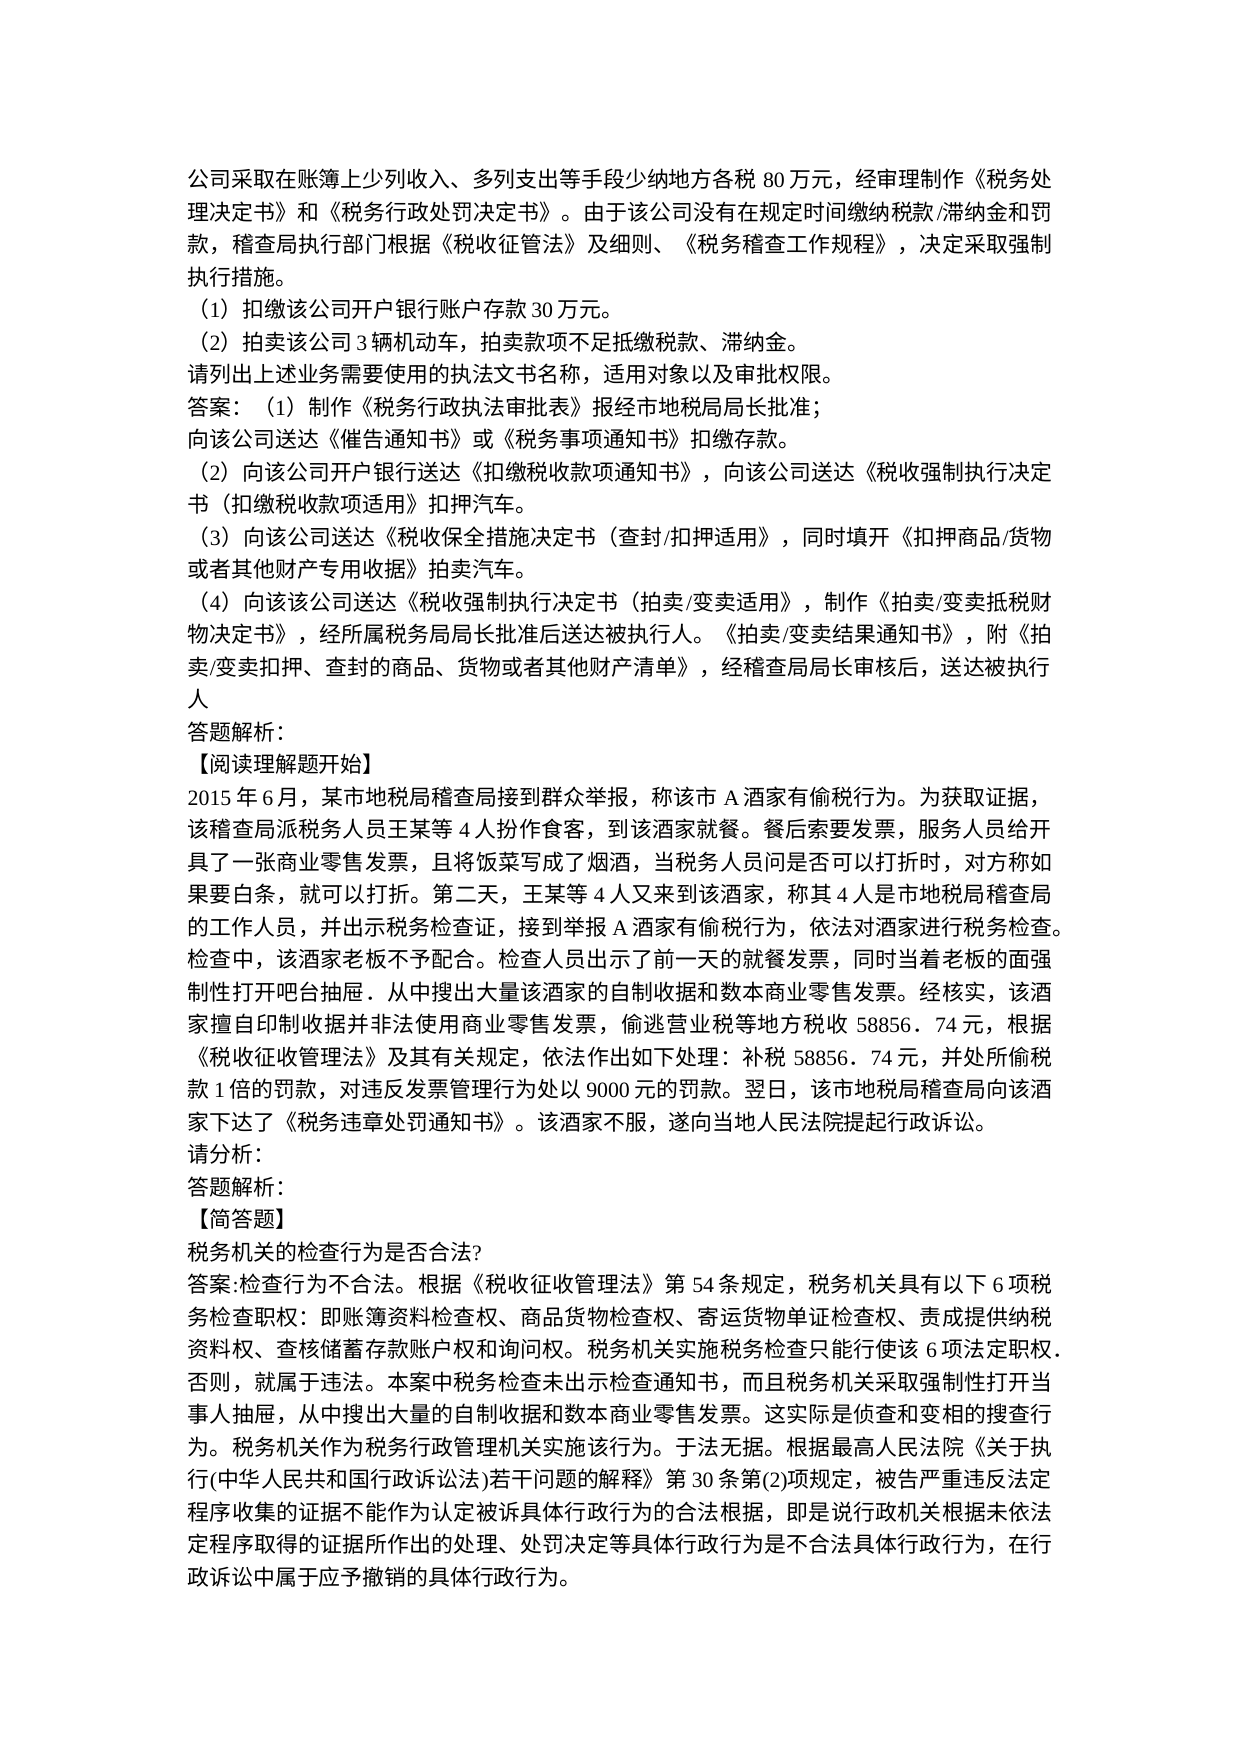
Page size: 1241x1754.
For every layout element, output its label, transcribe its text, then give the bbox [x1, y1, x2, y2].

text （4）向该该公司送达《税收强制执行决定书（拍卖/变卖适用》，制作《拍卖/变卖抵税财物决定书》，经所属税务局局长批准后送达被执行人。《拍卖/变卖结果通知书》，附《拍卖/变卖扣押、查封的商品、货物或者其他财产清单》，经稽查局局长审核后，送达被执行人 [187, 584, 1053, 714]
text （3）向该公司送达《税收保全措施决定书（查封/扣押适用》，同时填开《扣押商品/货物或者其他财产专用收据》拍卖汽车。 [187, 519, 1053, 584]
text 答题解析： [187, 714, 1053, 747]
text （2）拍卖该公司3辆机动车，拍卖款项不足抵缴税款、滞纳金。 [187, 324, 1053, 357]
text 答案：（1）制作《税务行政执法审批表》报经市地税局局长批准； [187, 389, 1053, 422]
text 【阅读理解题开始】 [187, 747, 1053, 779]
text 向该公司送达《催告通知书》或《税务事项通知书》扣缴存款。 [187, 422, 1053, 454]
text 请分析： [187, 1137, 1053, 1169]
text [187, 162, 1053, 292]
text 请列出上述业务需要使用的执法文书名称，适用对象以及审批权限。 [187, 357, 1053, 389]
text 【简答题】 [187, 1202, 1053, 1234]
text 2015年6月，某市地税局稽查局接到群众举报，称该市A酒家有偷税行为。为获取证据，该稽查局派税务人员王某等4人扮作食客，到该酒家就餐。餐后索要发票，服务人员给开具了一张商业零售发票，且将饭菜写成了烟酒，当税务人员问是否可以打折时，对方称如果要白条，就可以打折。第二天，王某等4人又来到该酒家，称其4人是市地税局稽查局的工作人员，并出示税务检查证，接到举报A酒家有偷税行为，依法对酒家进行税务检查。检查中，该酒家老板不予配合。检查人员出示了前一天的就餐发票，同时当着老板的面强制性打开吧台抽屉．从中搜出大量该酒家的自制收据和数本商业零售发票。经核实，该酒家擅自印制收据并非法使用商业零售发票，偷逃营业税等地方税收58856．74元，根据《税收征收管理法》及其有关规定，依法作出如下处理：补税58856．74元，并处所偷税款1倍的罚款，对违反发票管理行为处以9000元的罚款。翌日，该市地税局稽查局向该酒家下达了《税务违章处罚通知书》。该酒家不服，遂向当地人民法院提起行政诉讼。 [187, 779, 1053, 1137]
text 答案:检查行为不合法。根据《税收征收管理法》第54条规定，税务机关具有以下6项税务检查职权：即账簿资料检查权、商品货物检查权、寄运货物单证检查权、责成提供纳税资料权、查核储蓄存款账户权和询问权。税务机关实施税务检查只能行使该6项法定职权．否则，就属于违法。本案中税务检查未出示检查通知书，而且税务机关采取强制性打开当事人抽屉，从中搜出大量的自制收据和数本商业零售发票。这实际是侦查和变相的搜查行为。税务机关作为税务行政管理机关实施该行为。于法无据。根据最高人民法院《关于执行(中华人民共和国行政诉讼法)若干问题的解释》第30条第(2)项规定，被告严重违反法定程序收集的证据不能作为认定被诉具体行政行为的合法根据，即是说行政机关根据未依法定程序取得的证据所作出的处理、处罚决定等具体行政行为是不合法具体行政行为，在行政诉讼中属于应予撤销的具体行政行为。 [187, 1267, 1053, 1592]
text 答题解析： [187, 1169, 1053, 1202]
text 税务机关的检查行为是否合法? [187, 1234, 1053, 1267]
text （2）向该公司开户银行送达《扣缴税收款项通知书》，向该公司送达《税收强制执行决定书（扣缴税收款项适用》扣押汽车。 [187, 454, 1053, 519]
text （1）扣缴该公司开户银行账户存款30万元。 [187, 292, 1053, 324]
